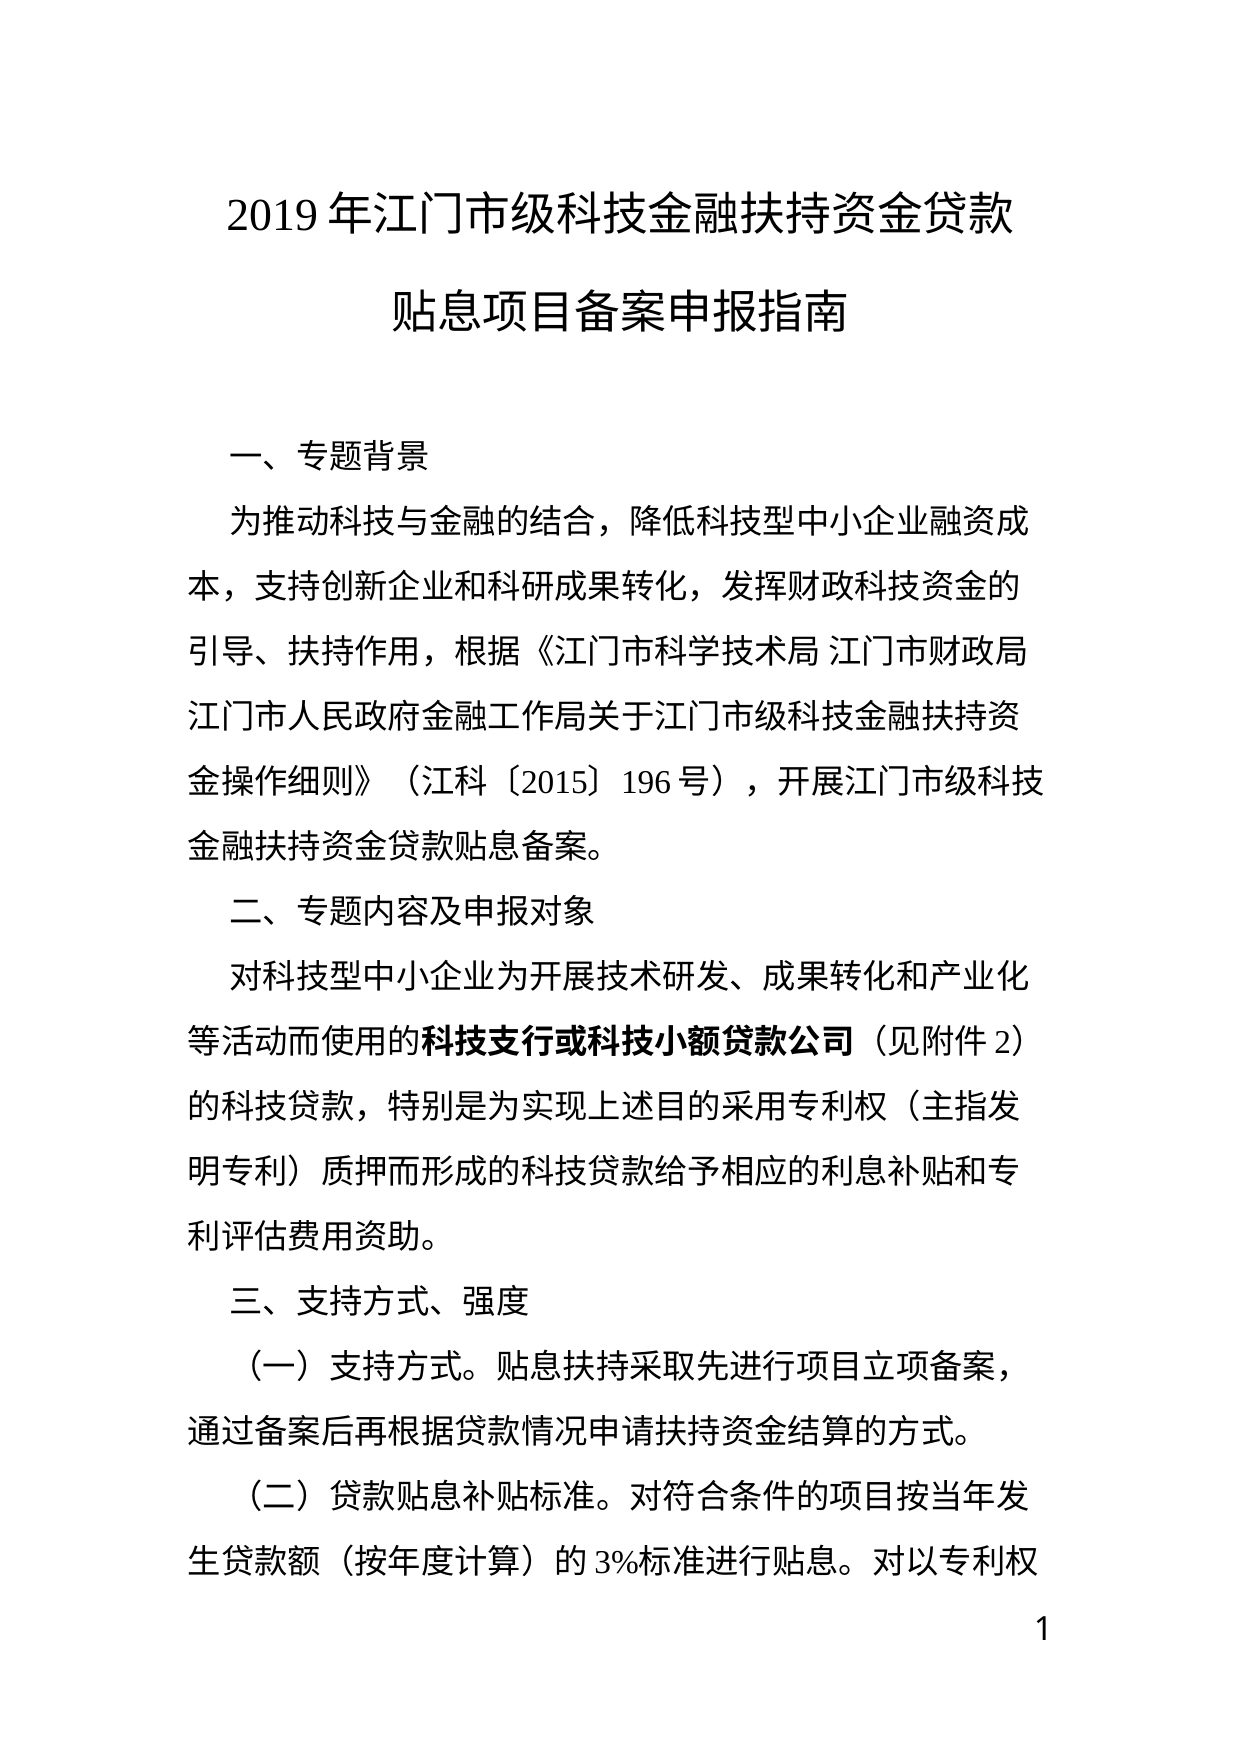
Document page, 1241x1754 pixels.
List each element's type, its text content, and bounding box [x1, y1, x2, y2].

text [187, 1462, 1053, 1592]
text 对科技型中小企业为开展技术研发、成果转化和产业化等活动而使用的科技支行或科技小额贷款公司（见附件2）的科技贷款，特别是为实现上述目的采用专利权（主指发明专利）质押而形成的科技贷款给予相应的利息补贴和专利评估费用资助。 [187, 942, 1053, 1267]
text 为推动科技与金融的结合，降低科技型中小企业融资成本，支持创新企业和科研成果转化，发挥财政科技资金的引导、扶持作用，根据《江门市科学技术局 江门市财政局 江门市人民政府金融工作局关于江门市级科技金融扶持资金操作细则》（江科〔2015〕196号），开展江门市级科技金融扶持资金贷款贴息备案。 [187, 487, 1053, 877]
text 二、专题内容及申报对象 [187, 877, 1053, 942]
text 一、专题背景 [187, 422, 1053, 487]
text 贴息项目备案申报指南 [187, 259, 1053, 357]
text （一）支持方式。贴息扶持采取先进行项目立项备案，通过备案后再根据贷款情况申请扶持资金结算的方式。 [187, 1332, 1053, 1462]
text 三、支持方式、强度 [187, 1267, 1053, 1332]
text 2019年江门市级科技金融扶持资金贷款 [187, 162, 1053, 259]
